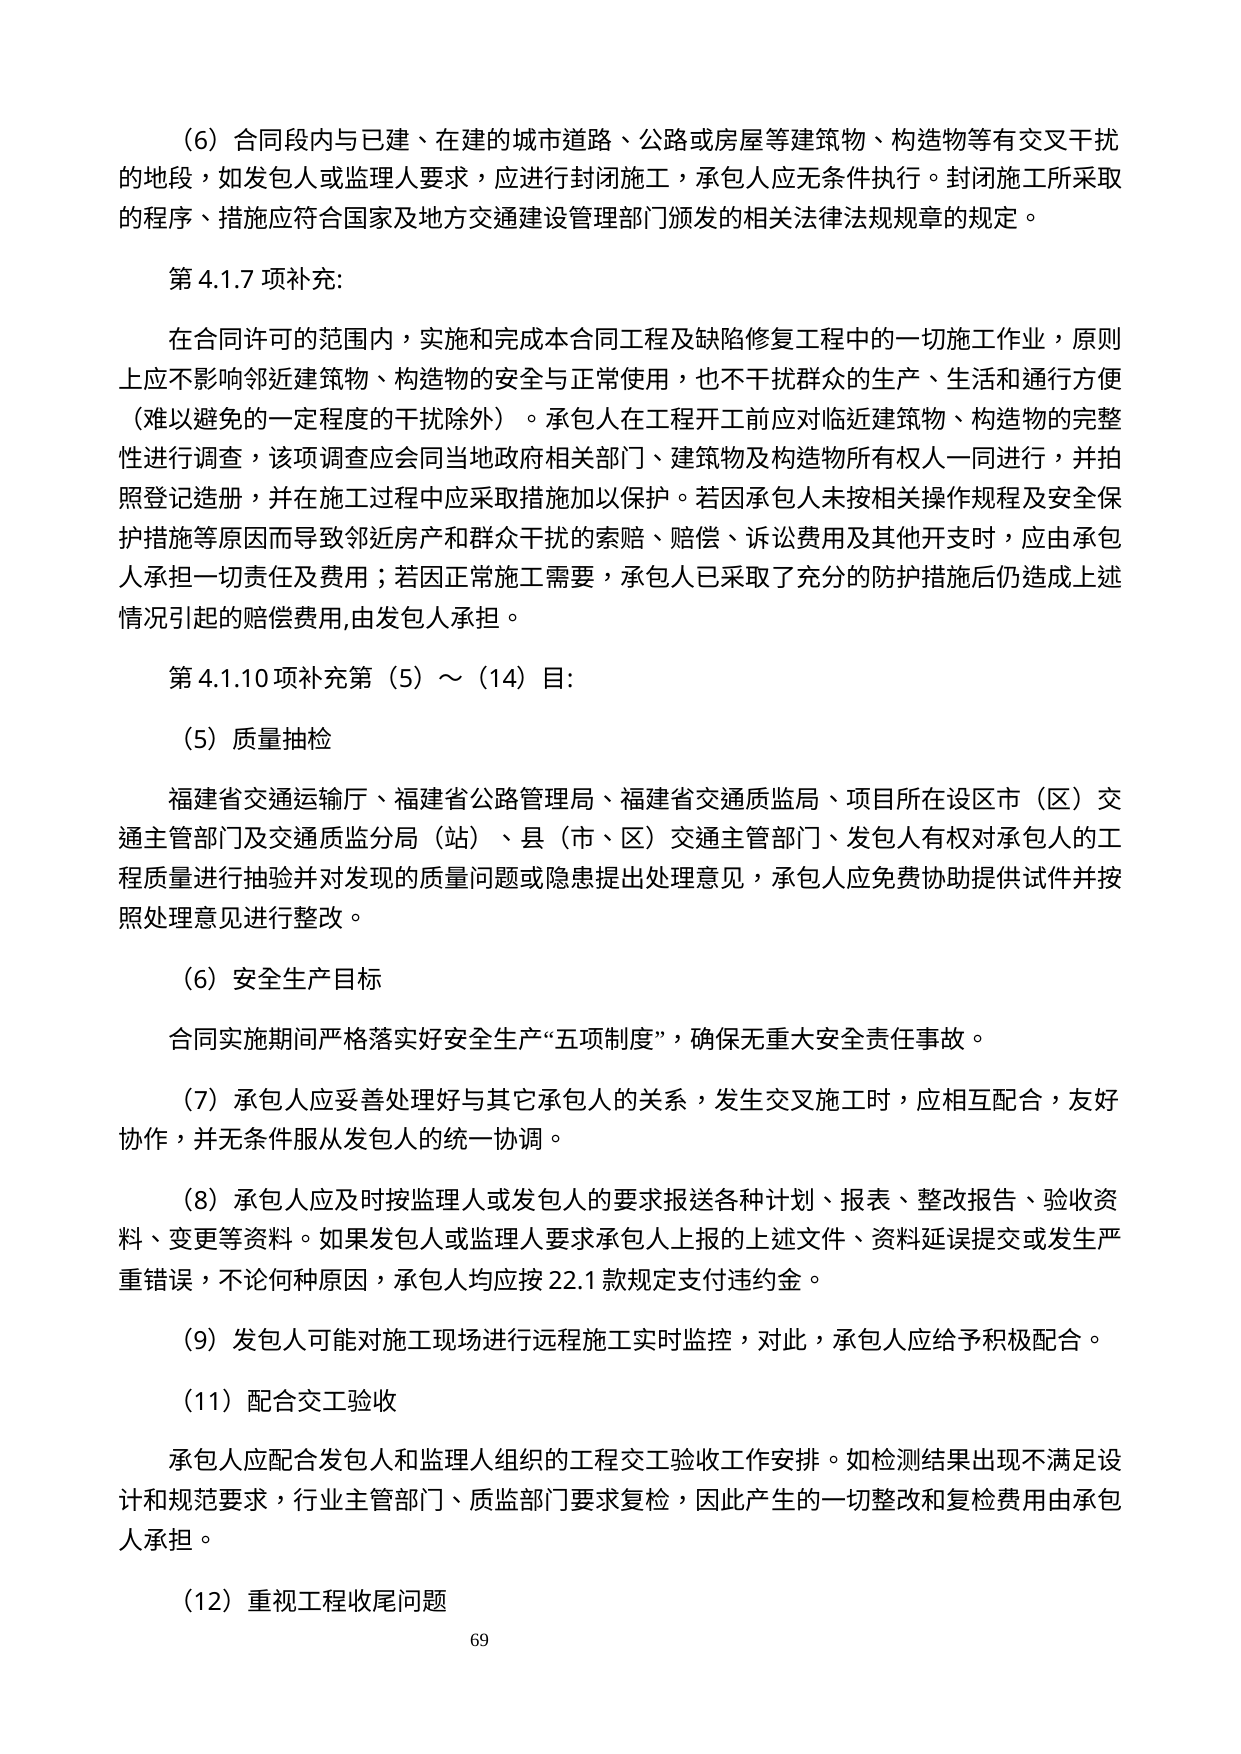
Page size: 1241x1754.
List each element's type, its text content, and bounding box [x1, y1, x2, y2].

text （11）配合交工验收 [118, 1381, 1122, 1420]
text （7）承包人应妥善处理好与其它承包人的关系，发生交叉施工时，应相互配合，友好协作，并无条件服从发包人的统一协调。 [118, 1080, 1122, 1159]
text （5）质量抽检 [118, 719, 1122, 758]
text 承包人应配合发包人和监理人组织的工程交工验收工作安排。如检测结果出现不满足设计和规范要求，行业主管部门、质监部门要求复检，因此产生的一切整改和复检费用由承包人承担。 [118, 1441, 1122, 1560]
text 在合同许可的范围内，实施和完成本合同工程及缺陷修复工程中的一切施工作业，原则上应不影响邻近建筑物、构造物的安全与正常使用，也不干扰群众的生产、生活和通行方便（难以避免的一定程度的干扰除外）。承包人在工程开工前应对临近建筑物、构造物的完整性进行调查，该项调查应会同当地政府相关部门、建筑物及构造物所有权人一同进行，并拍照登记造册，并在施工过程中应采取措施加以保护。若因承包人未按相关操作规程及安全保护措施等原因而导致邻近房产和群众干扰的索赔、赔偿、诉讼费用及其他开支时，应由承包人承担一切责任及费用；若因正常施工需要，承包人已采取了充分的防护措施后仍造成上述情况引起的赔偿费用,由发包人承担。 [118, 320, 1122, 637]
text 福建省交通运输厅、福建省公路管理局、福建省交通质监局、项目所在设区市（区）交通主管部门及交通质监分局（站）、县（市、区）交通主管部门、发包人有权对承包人的工程质量进行抽验并对发现的质量问题或隐患提出处理意见，承包人应免费协助提供试件并按照处理意见进行整改。 [118, 779, 1122, 938]
text （12）重视工程收尾问题 [118, 1581, 1122, 1621]
text 第4.1.10项补充第（5）～（14）目: [118, 658, 1122, 698]
text 合同实施期间严格落实好安全生产“五项制度”，确保无重大安全责任事故。 [118, 1019, 1122, 1059]
text （6）合同段内与已建、在建的城市道路、公路或房屋等建筑物、构造物等有交叉干扰的地段，如发包人或监理人要求，应进行封闭施工，承包人应无条件执行。封闭施工所采取的程序、措施应符合国家及地方交通建设管理部门颁发的相关法律法规规章的规定。 [118, 119, 1122, 238]
text （6）安全生产目标 [118, 959, 1122, 998]
text （9）发包人可能对施工现场进行远程施工实时监控，对此，承包人应给予积极配合。 [118, 1320, 1122, 1360]
text 第4.1.7 项补充: [118, 259, 1122, 299]
text （8）承包人应及时按监理人或发包人的要求报送各种计划、报表、整改报告、验收资料、变更等资料。如果发包人或监理人要求承包人上报的上述文件、资料延误提交或发生严重错误，不论何种原因，承包人均应按22.1款规定支付违约金。 [118, 1180, 1122, 1299]
